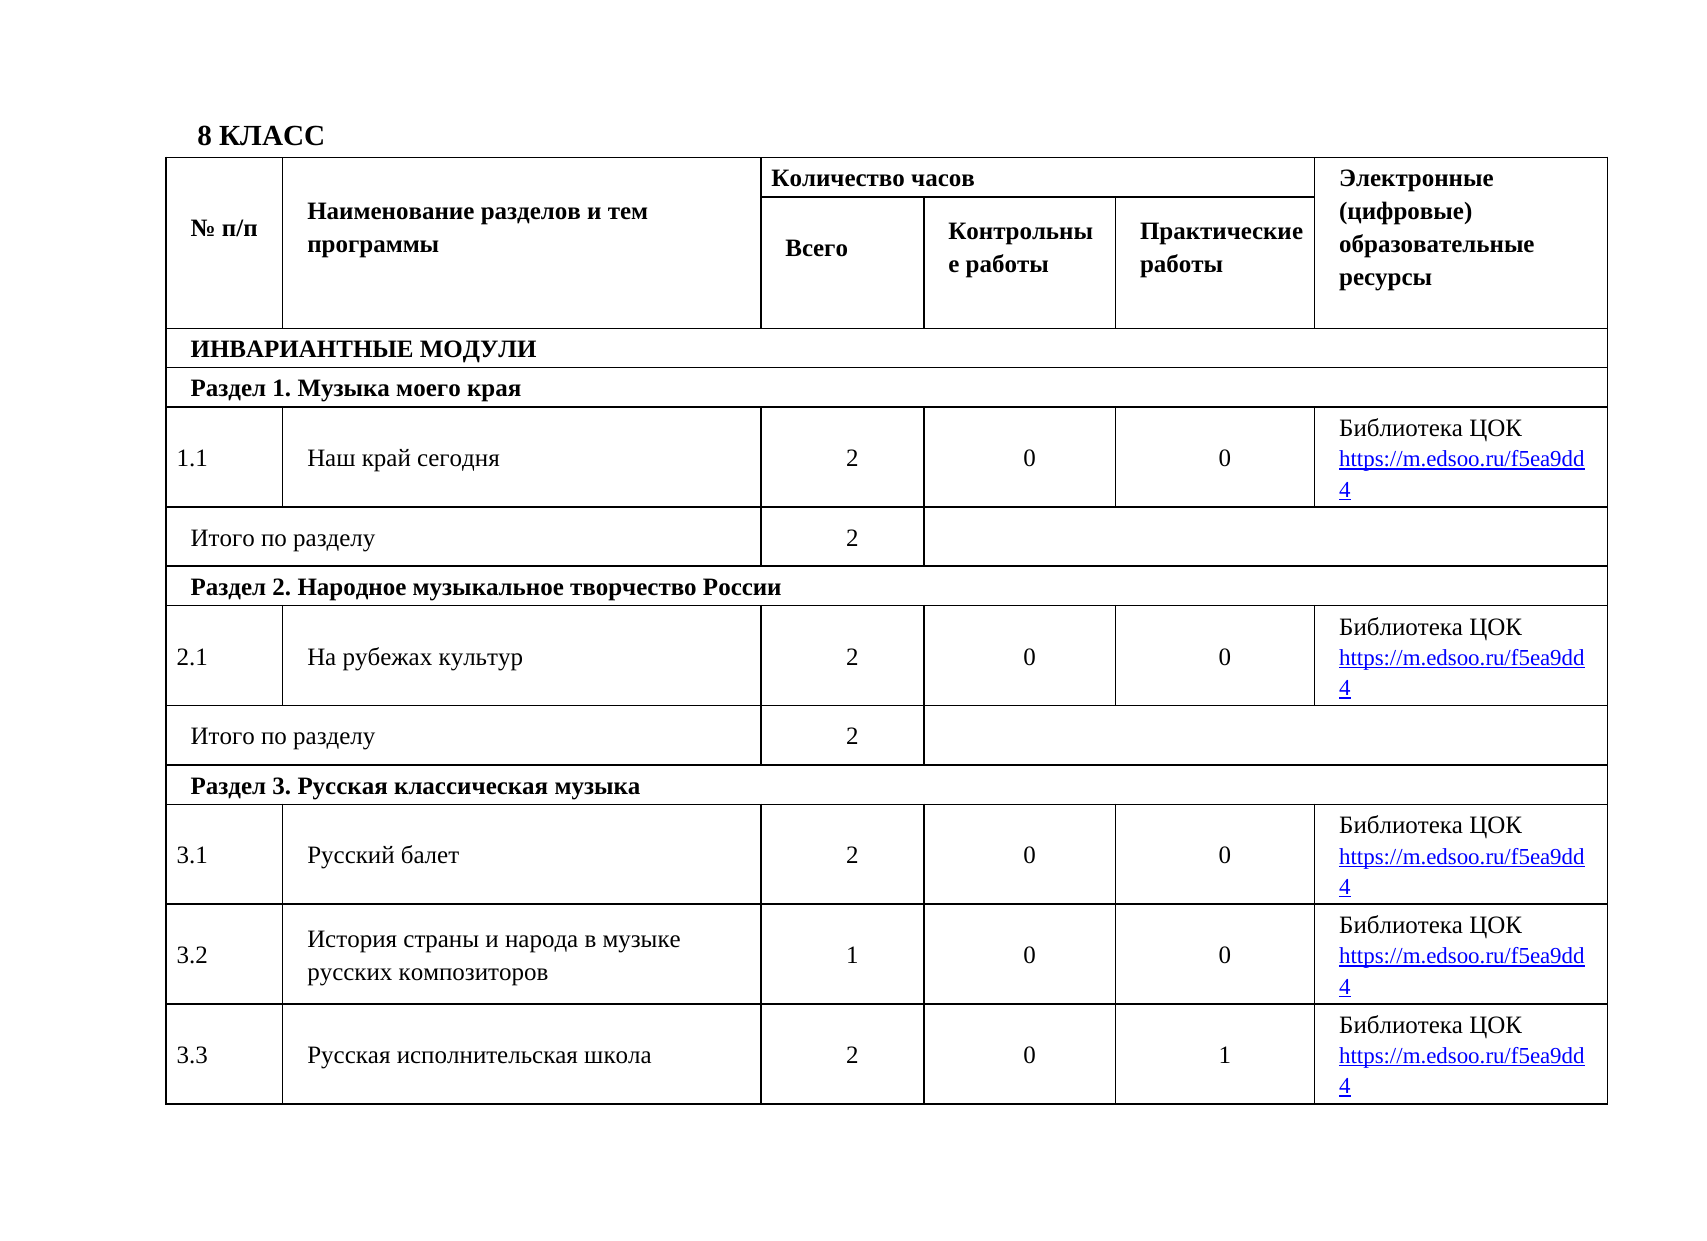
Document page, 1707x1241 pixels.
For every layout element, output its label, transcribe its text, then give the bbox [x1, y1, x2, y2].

table_cell 1.1 [167, 408, 282, 506]
table_cell 0 [1116, 905, 1314, 1003]
table_cell Наш край сегодня [283, 408, 760, 506]
table_cell Библиотека ЦОК https://m.edsoo.ru/f5ea9dd4 [1315, 408, 1607, 506]
table_cell 0 [1116, 805, 1314, 903]
table_cell Итого по разделу [167, 706, 760, 764]
table_header Электронные (цифровые) образовательные ресурсы [1315, 158, 1607, 327]
table_cell 0 [925, 1005, 1115, 1103]
table_cell Практические работы [1116, 198, 1314, 327]
table_cell История страны и народа в музыке русских композиторов [283, 905, 760, 1003]
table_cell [1315, 905, 1607, 1003]
table_cell 3.3 [167, 1005, 282, 1103]
table_cell На рубежах культур [283, 606, 760, 704]
table_cell 0 [925, 606, 1115, 704]
table_header Наименование разделов и тем программы [283, 158, 760, 327]
table_cell 0 [925, 805, 1115, 903]
table_cell Раздел 1. Музыка моего края [167, 368, 1607, 406]
table_cell 2 [762, 805, 923, 903]
table_cell 0 [925, 408, 1115, 506]
table_cell 2 [762, 606, 923, 704]
table_cell [925, 706, 1607, 764]
table_cell 1 [762, 905, 923, 1003]
table_cell [925, 508, 1607, 565]
table_cell Итого по разделу [167, 508, 760, 565]
table_cell 2 [762, 1005, 923, 1103]
table_cell Всего [762, 198, 923, 327]
table_cell 2 [762, 706, 923, 764]
table_cell Русский балет [283, 805, 760, 903]
table_cell 2 [762, 508, 923, 565]
table_cell Контрольные работы [925, 198, 1115, 327]
table_cell Русская исполнительская школа [283, 1005, 760, 1103]
table_header № п/п [167, 158, 282, 327]
table_cell 0 [1116, 606, 1314, 704]
table_cell Библиотека ЦОК https://m.edsoo.ru/f5ea9dd4 [1315, 606, 1607, 704]
table_cell Библиотека ЦОК https://m.edsoo.ru/f5ea9dd4 [1315, 805, 1607, 903]
table_cell Раздел 3. Русская классическая музыка [167, 766, 1607, 803]
table_cell 2 [762, 408, 923, 506]
text 8 КЛАСС [190, 118, 1618, 152]
table_header Количество часов [762, 158, 1314, 196]
table_cell 0 [925, 905, 1115, 1003]
table_cell 3.1 [167, 805, 282, 903]
table_cell 1 [1116, 1005, 1314, 1103]
table_cell 2.1 [167, 606, 282, 704]
table_cell 0 [1116, 408, 1314, 506]
table_cell ИНВАРИАНТНЫЕ МОДУЛИ [167, 329, 1607, 367]
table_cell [1315, 1005, 1607, 1103]
table_cell Раздел 2. Народное музыкальное творчество России [167, 567, 1607, 605]
table_cell 3.2 [167, 905, 282, 1003]
